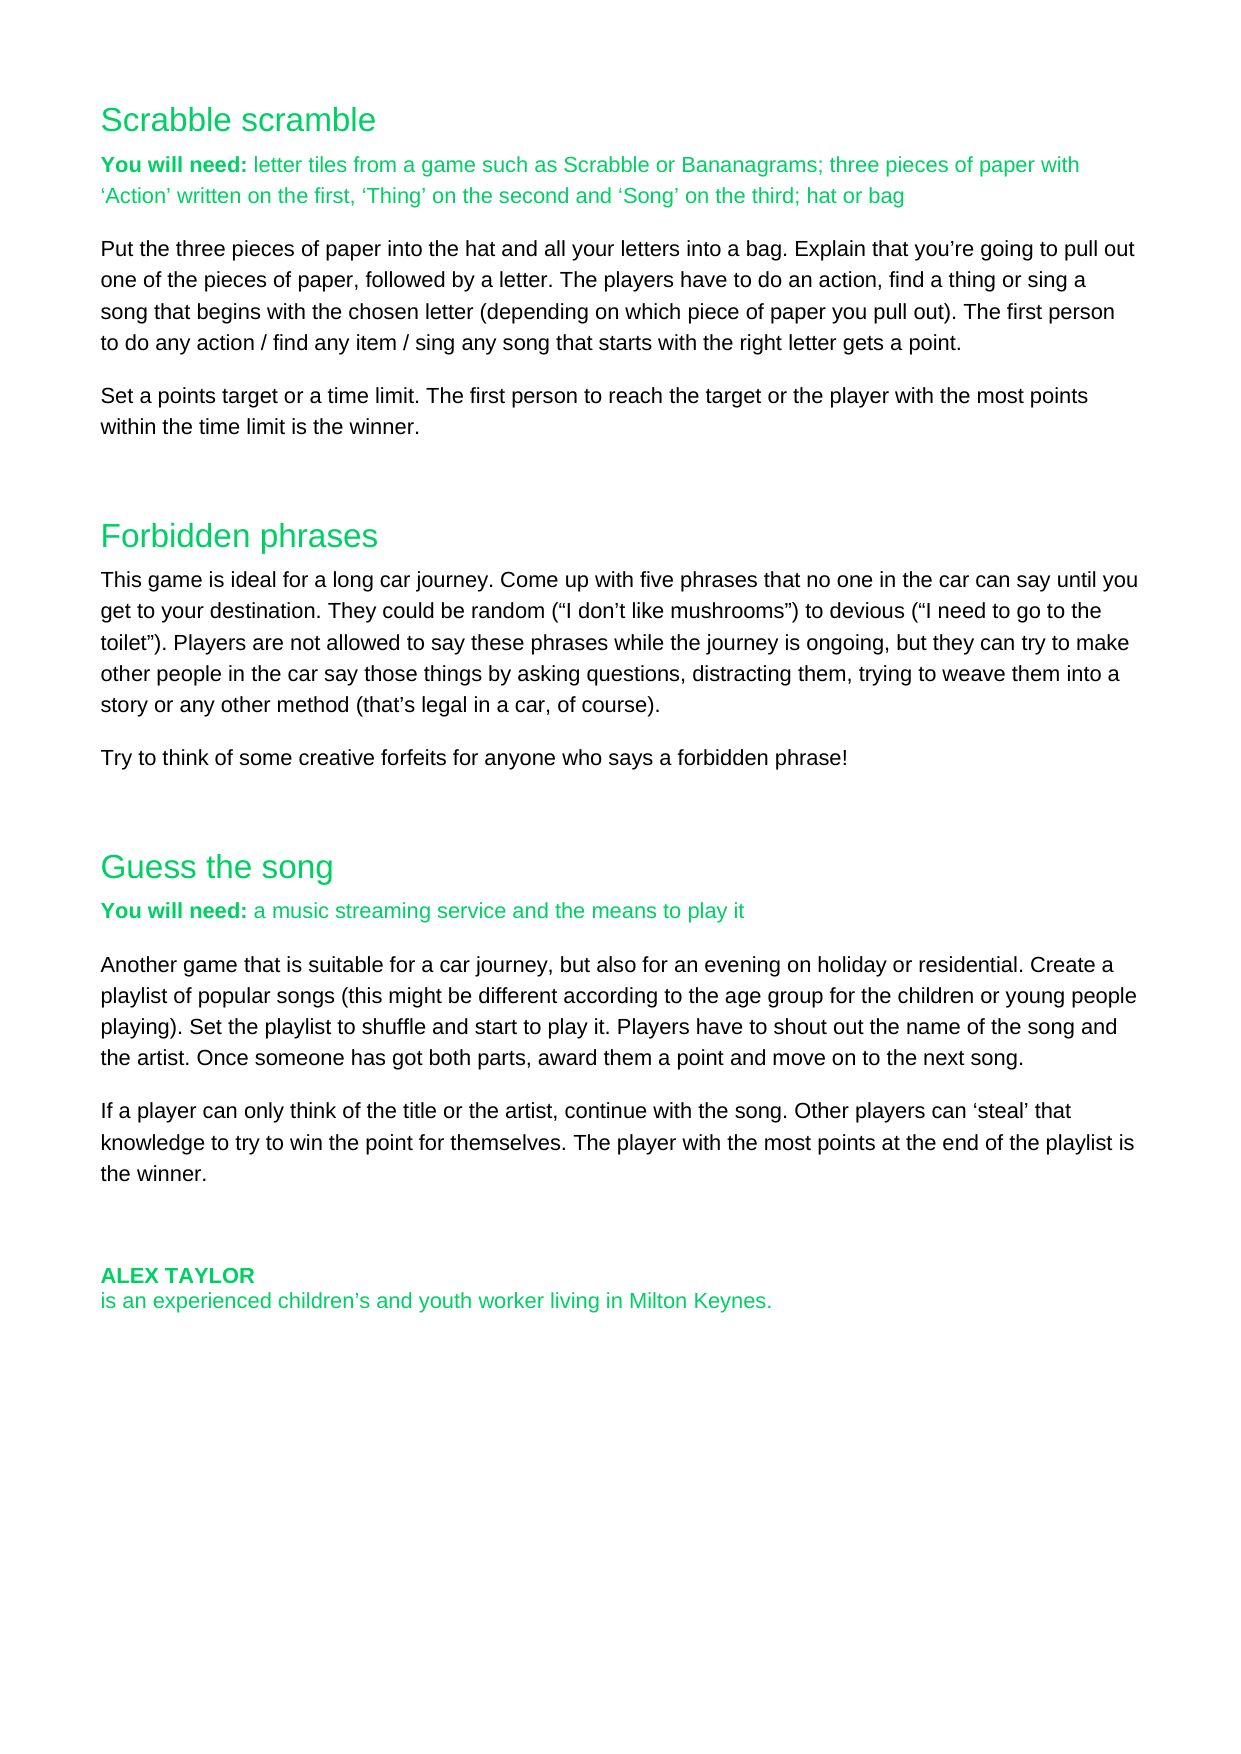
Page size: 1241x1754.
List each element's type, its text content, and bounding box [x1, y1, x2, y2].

text Try to think of some creative forfeits for anyone who says a forbidden phrase! [100, 741, 1140, 772]
text Put the three pieces of paper into the hat and all your letters into a bag. Explain that you’re going to pull out one of the pieces of paper, followed by a letter. The players have to do an action, find a thing or sing a song that begins with the chosen letter (depending on which piece of paper you pull out). The first person to do any action / find any item / sing any song that starts with the right letter gets a point. [100, 232, 1140, 357]
subtitle Forbidden phrases [100, 516, 1140, 554]
text Set a points target or a time limit. The first person to reach the target or the player with the most points within the time limit is the winner. [100, 378, 1140, 441]
subtitle Scrabble scramble [100, 100, 1140, 139]
text If a player can only think of the title or the artist, continue with the song. Other players can ‘steal’ that knowledge to try to win the point for themselves. The player with the most points at the end of the playlist is the winner. [100, 1094, 1140, 1188]
text This game is ideal for a long car journey. Come up with five phrases that no one in the car can say until you get to your destination. They could be random (“I don’t like mushrooms”) to devious (“I need to go to the toilet”). Players are not allowed to say these phrases while the journey is ongoing, but they can try to make other people in the car say those things by asking questions, distracting them, trying to weave them into a story or any other method (that’s legal in a car, of course). [100, 563, 1140, 719]
text You will need: a music streaming service and the means to play it [100, 894, 1140, 925]
text You will need: letter tiles from a game such as Scrabble or Bananagrams; three pieces of paper with ‘Action’ written on the first, ‘Thing’ on the second and ‘Song’ on the third; hat or bag [100, 147, 1140, 210]
subtitle Guess the song [100, 847, 1140, 886]
text Another game that is suitable for a car journey, but also for an evening on holiday or residential. Create a playlist of popular songs (this might be different according to the age group for the children or young people playing). Set the playlist to shuffle and start to play it. Players have to shout out the name of the song and the artist. Once someone has got both parts, award them a point and move on to the next song. [100, 947, 1140, 1072]
text is an experienced children’s and youth worker living in Milton Keynes. [100, 1288, 1140, 1313]
text ALEX TAYLOR [100, 1263, 1140, 1288]
